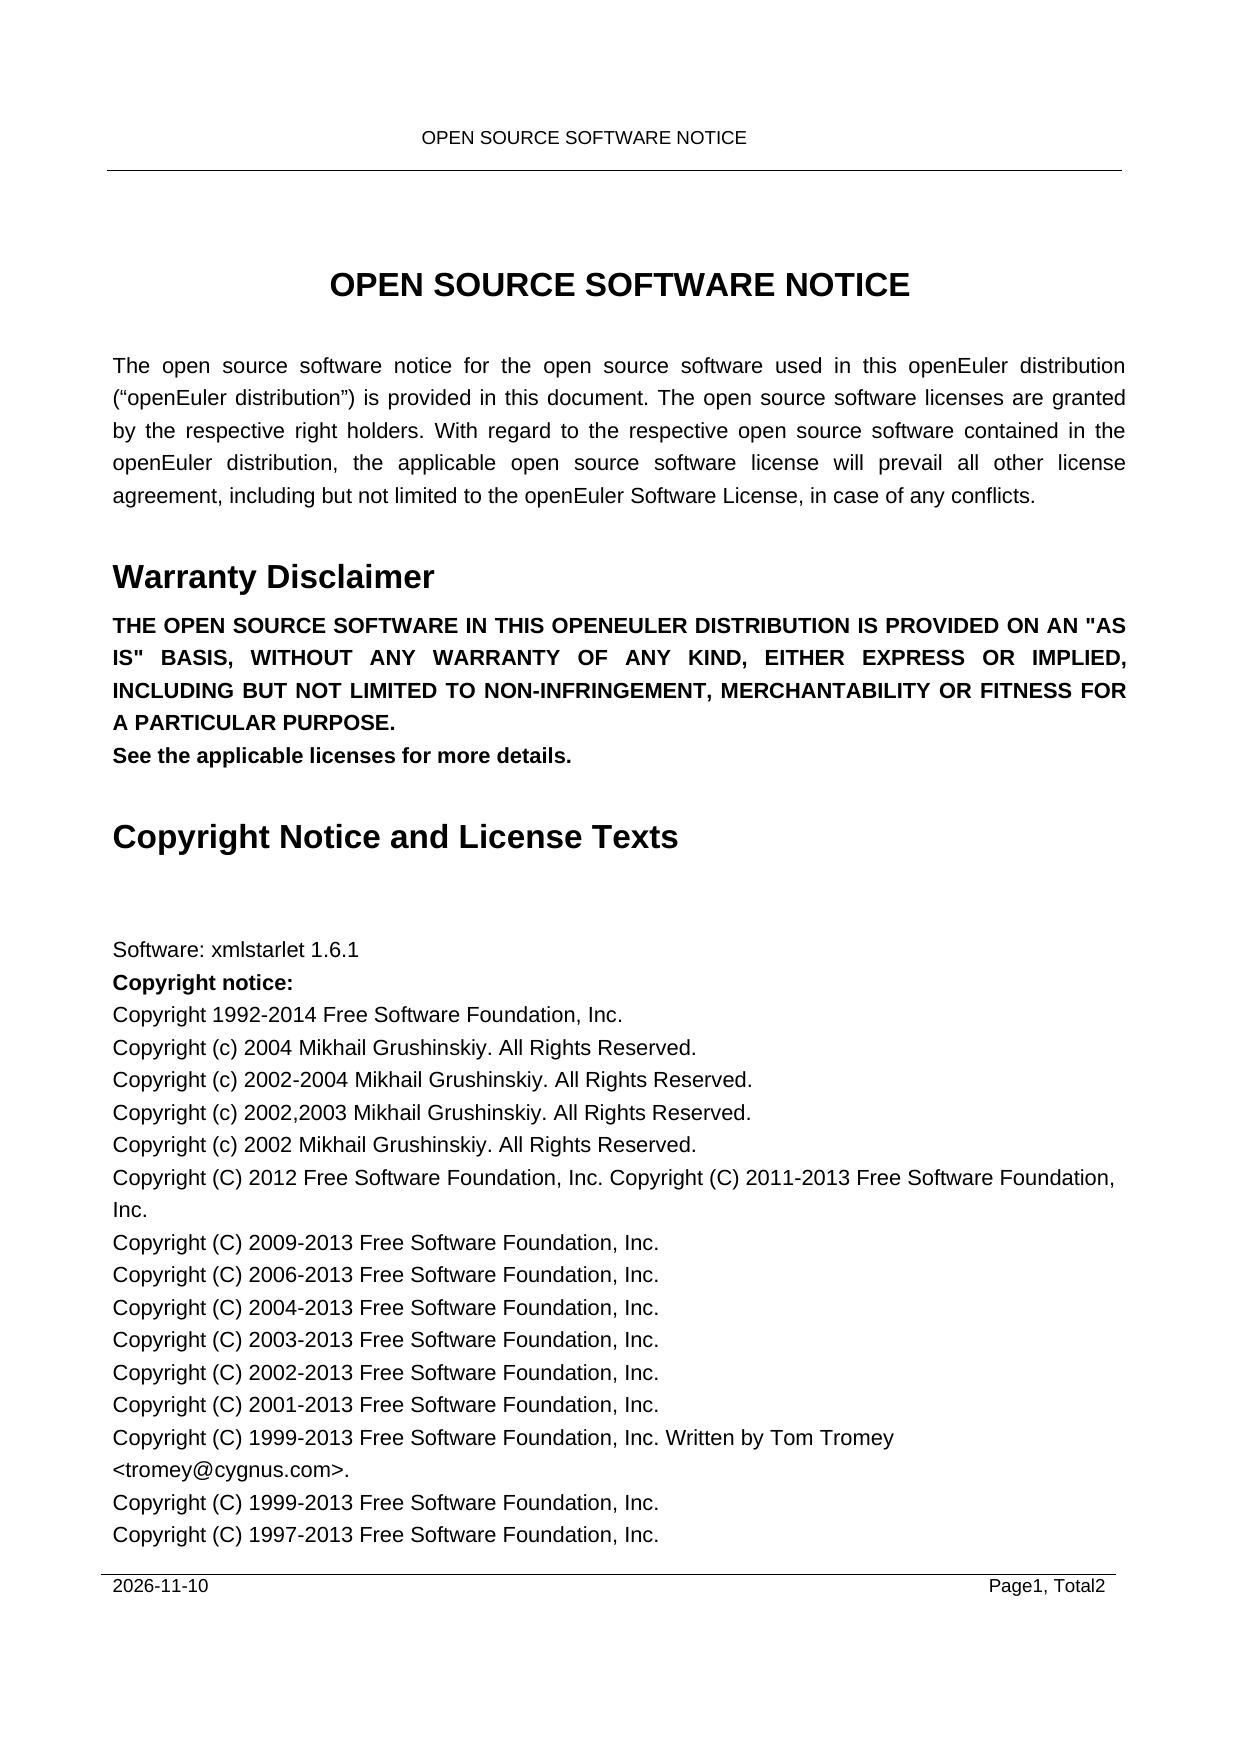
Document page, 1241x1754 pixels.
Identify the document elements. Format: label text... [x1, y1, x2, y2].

text THE OPEN SOURCE SOFTWARE IN THIS OPENEULER DISTRIBUTION IS PROVIDED ON AN "AS IS" BASIS, WITHOUT ANY WARRANTY OF ANY KIND, EITHER EXPRESS OR IMPLIED, INCLUDING BUT NOT LIMITED TO NON-INFRINGEMENT, MERCHANTABILITY OR FITNESS FOR A PARTICULAR PURPOSE. See the applicable licenses for more details. [112, 609, 1128, 771]
text Copyright notice: [112, 966, 1128, 998]
text Warranty Disclaimer [112, 544, 1128, 609]
text Copyright (c) 2004 Mikhail Grushinskiy. All Rights Reserved. [112, 1031, 1128, 1063]
text Copyright (C) 1997-2013 Free Software Foundation, Inc. [112, 1518, 1128, 1551]
text Copyright (C) 2001-2013 Free Software Foundation, Inc. [112, 1388, 1128, 1421]
text Copyright (C) 1999-2013 Free Software Foundation, Inc. Written by Tom Tromey <tromey@cygnus.com>. [112, 1421, 1128, 1486]
text The open source software notice for the open source software used in this openEuler distribution (“openEuler distribution”) is provided in this document. The open source software licenses are granted by the respective right holders. With regard to the respective open source software contained in the openEuler distribution, the applicable open source software license will prevail all other license agreement, including but not limited to the openEuler Software License, in case of any conflicts. [112, 349, 1128, 511]
text Copyright Notice and License Texts [112, 804, 1128, 869]
text Copyright (C) 2004-2013 Free Software Foundation, Inc. [112, 1291, 1128, 1323]
text Copyright (c) 2002-2004 Mikhail Grushinskiy. All Rights Reserved. [112, 1063, 1128, 1096]
text Copyright (C) 2009-2013 Free Software Foundation, Inc. [112, 1226, 1128, 1258]
text Copyright (C) 2002-2013 Free Software Foundation, Inc. [112, 1356, 1128, 1388]
text Software: xmlstarlet 1.6.1 [112, 933, 1128, 966]
text OPEN SOURCE SOFTWARE NOTICE [112, 251, 1128, 316]
text Copyright (C) 2012 Free Software Foundation, Inc. Copyright (C) 2011-2013 Free Software Foundation, Inc. [112, 1161, 1128, 1226]
text Copyright 1992-2014 Free Software Foundation, Inc. [112, 998, 1128, 1031]
text Copyright (c) 2002 Mikhail Grushinskiy. All Rights Reserved. [112, 1128, 1128, 1161]
text Copyright (C) 1999-2013 Free Software Foundation, Inc. [112, 1486, 1128, 1518]
text Copyright (C) 2006-2013 Free Software Foundation, Inc. [112, 1258, 1128, 1291]
text Copyright (c) 2002,2003 Mikhail Grushinskiy. All Rights Reserved. [112, 1096, 1128, 1128]
text Copyright (C) 2003-2013 Free Software Foundation, Inc. [112, 1323, 1128, 1356]
